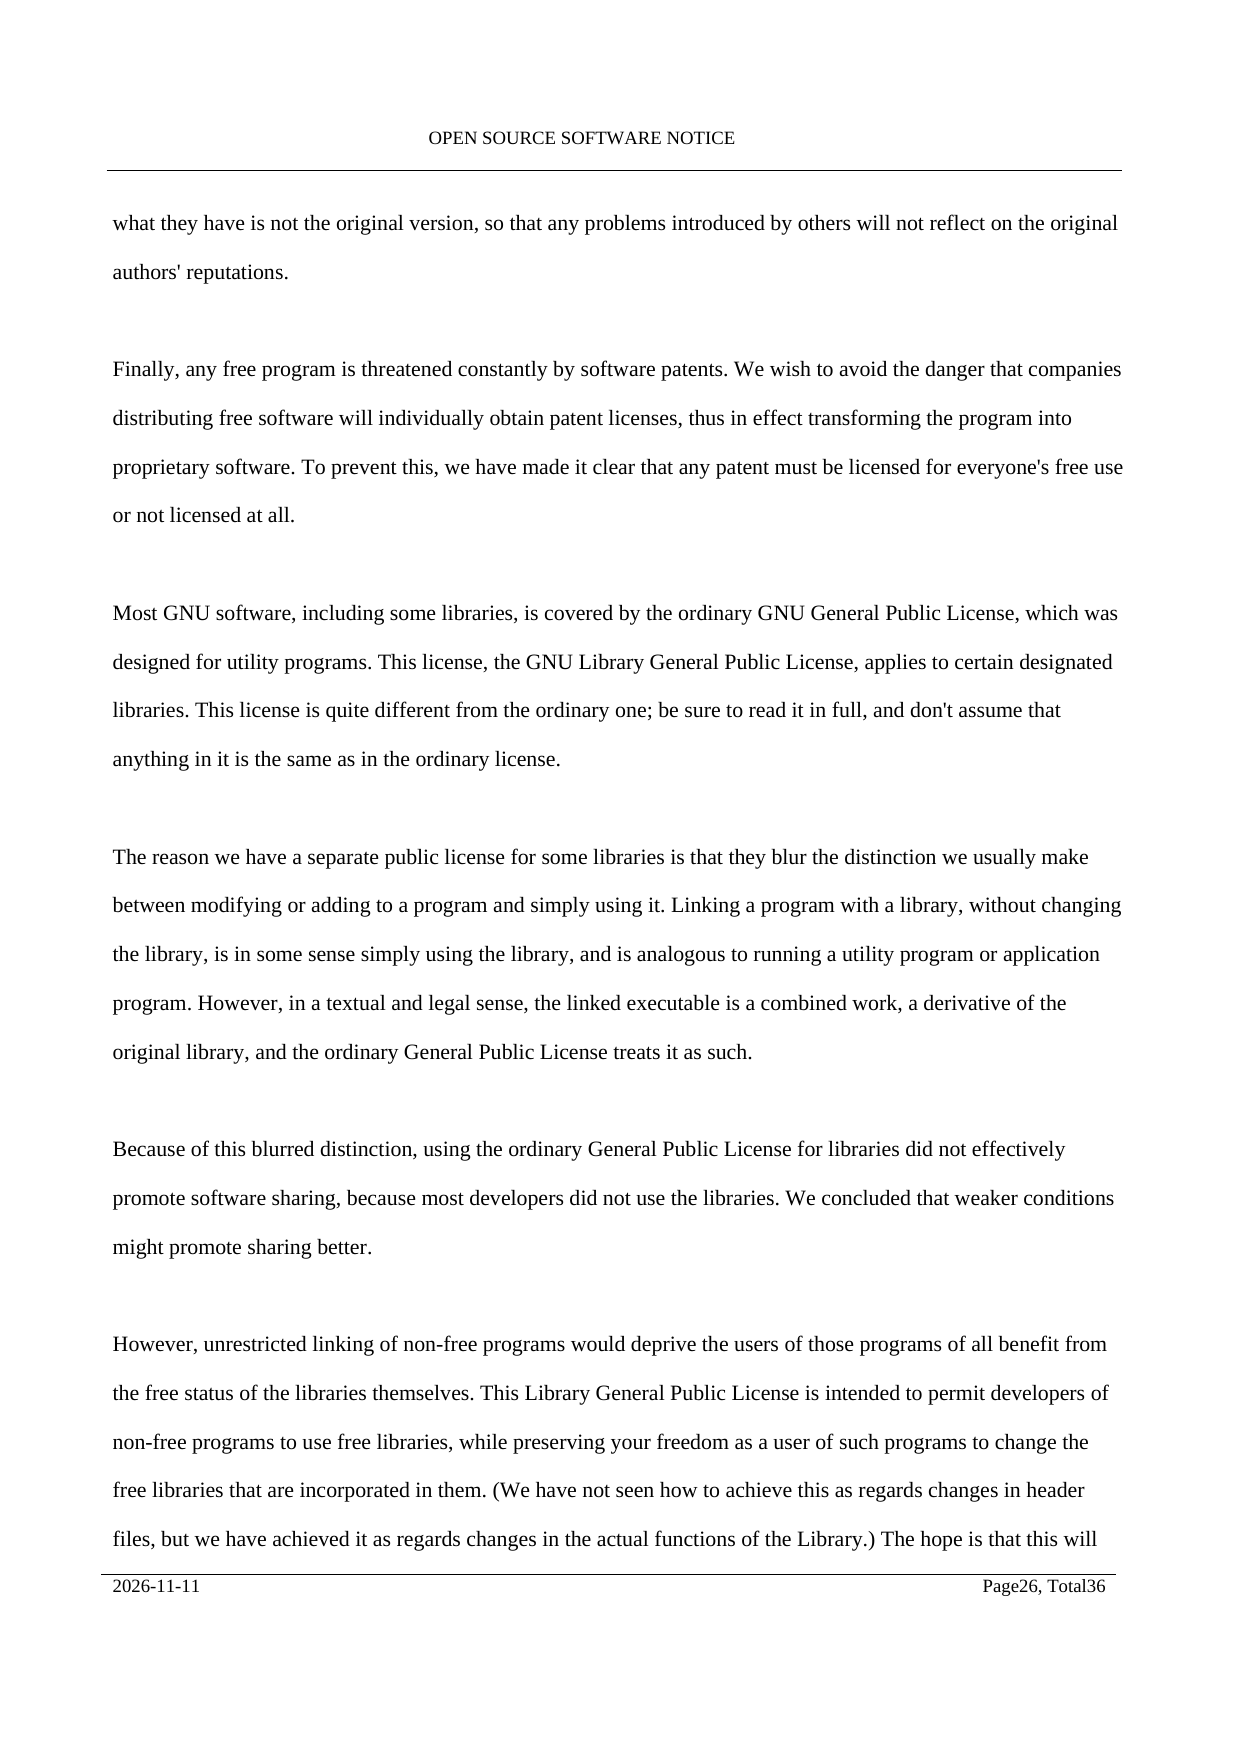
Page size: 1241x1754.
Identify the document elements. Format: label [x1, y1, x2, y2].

text [112, 206, 1128, 1555]
